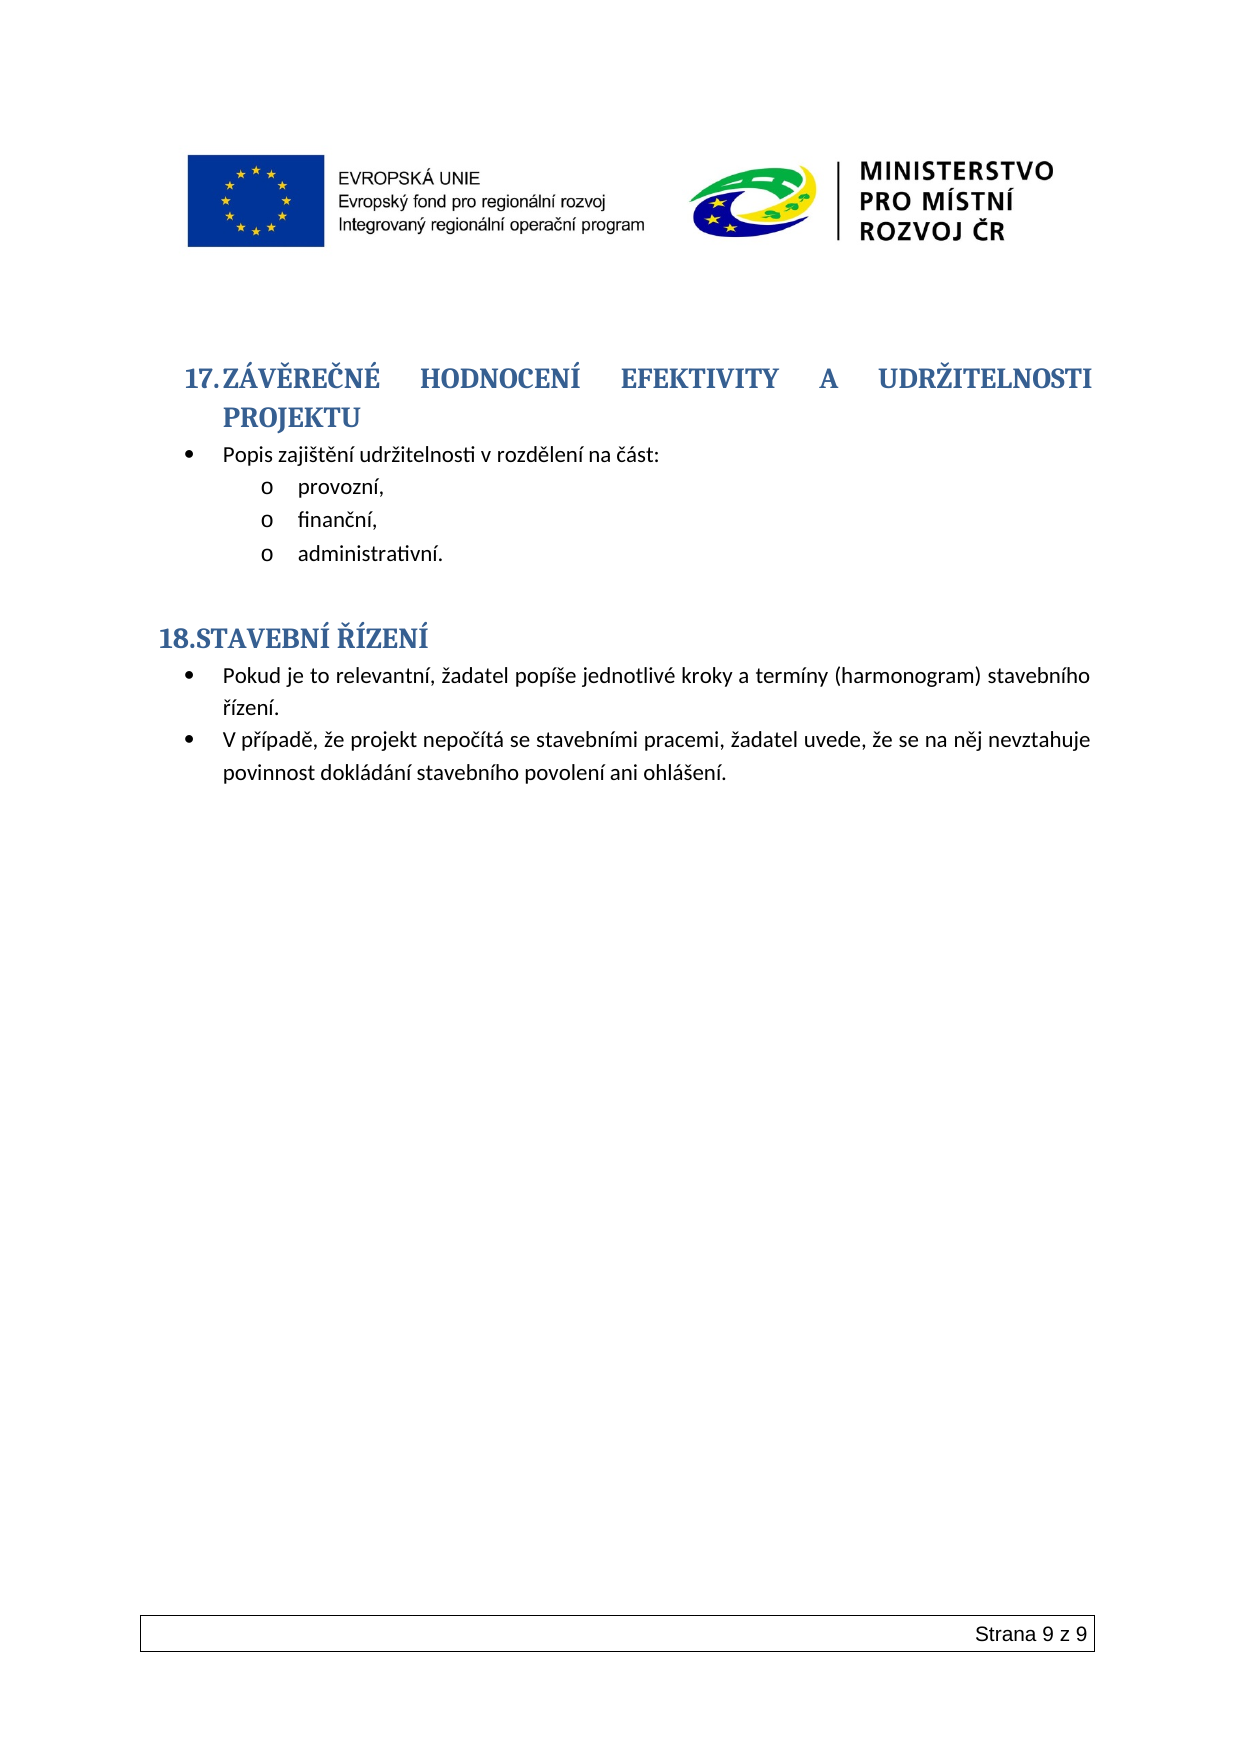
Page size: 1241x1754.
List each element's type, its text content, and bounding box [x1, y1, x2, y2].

picture [157, 123, 1083, 277]
list V případě, že projekt nepočítá se stavebními pracemi, žadatel uvede, že se na něj nevztahuje povinnost dokládání stavebního povolení ani ohlášení. [185, 725, 1093, 786]
subtitle Závěrečné Hodnocení efektivity a udržitelnosti projektu [185, 363, 1093, 435]
subtitle stavební řízení [159, 622, 1093, 656]
list administrativní. [260, 539, 1093, 568]
list finanční, [260, 505, 1093, 534]
list Pokud je to relevantní, žadatel popíše jednotlivé kroky a termíny (harmonogram) stavebního řízení. [185, 661, 1093, 721]
list Popis zajištění udržitelnosti v rozdělení na část: [185, 440, 1093, 468]
list provozní, [260, 472, 1093, 501]
